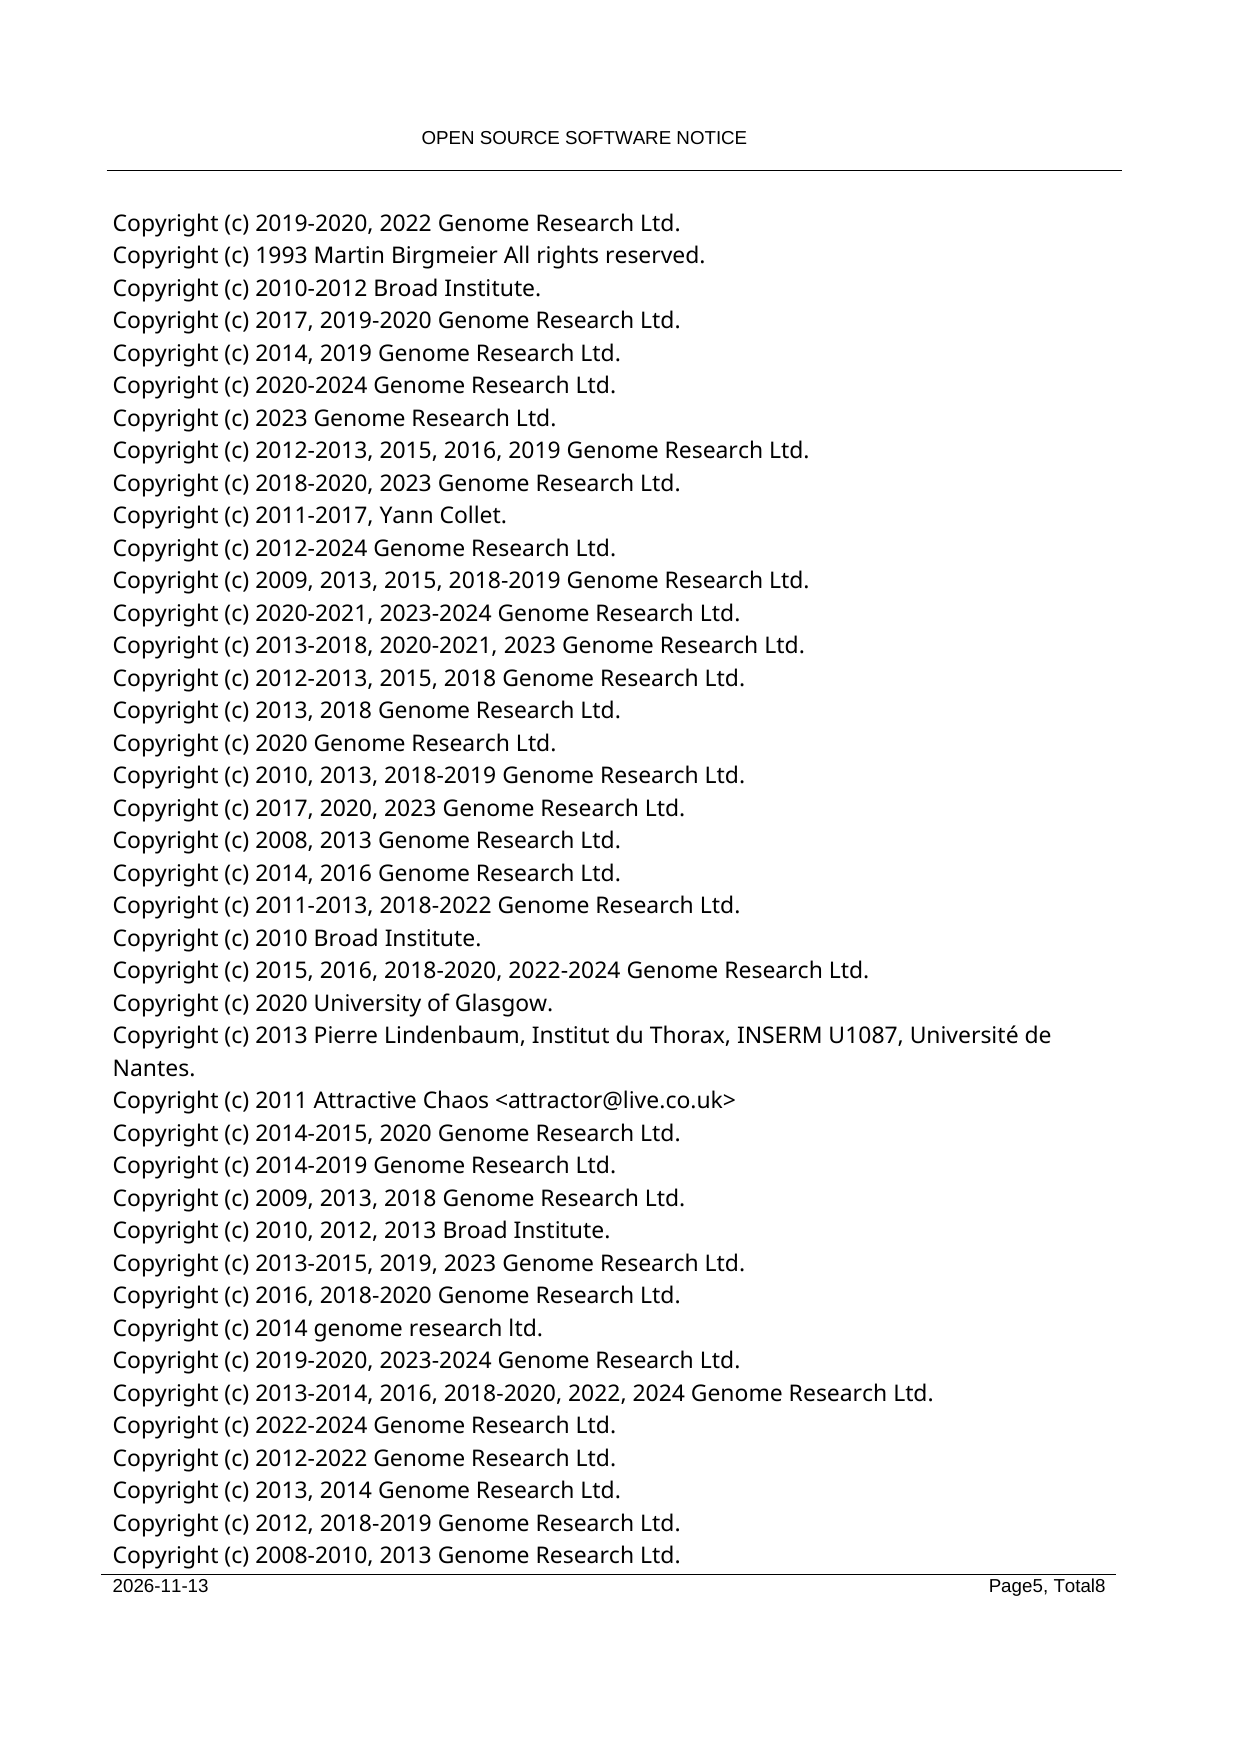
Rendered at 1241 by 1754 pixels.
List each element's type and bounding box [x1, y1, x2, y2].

text [112, 206, 1128, 1571]
